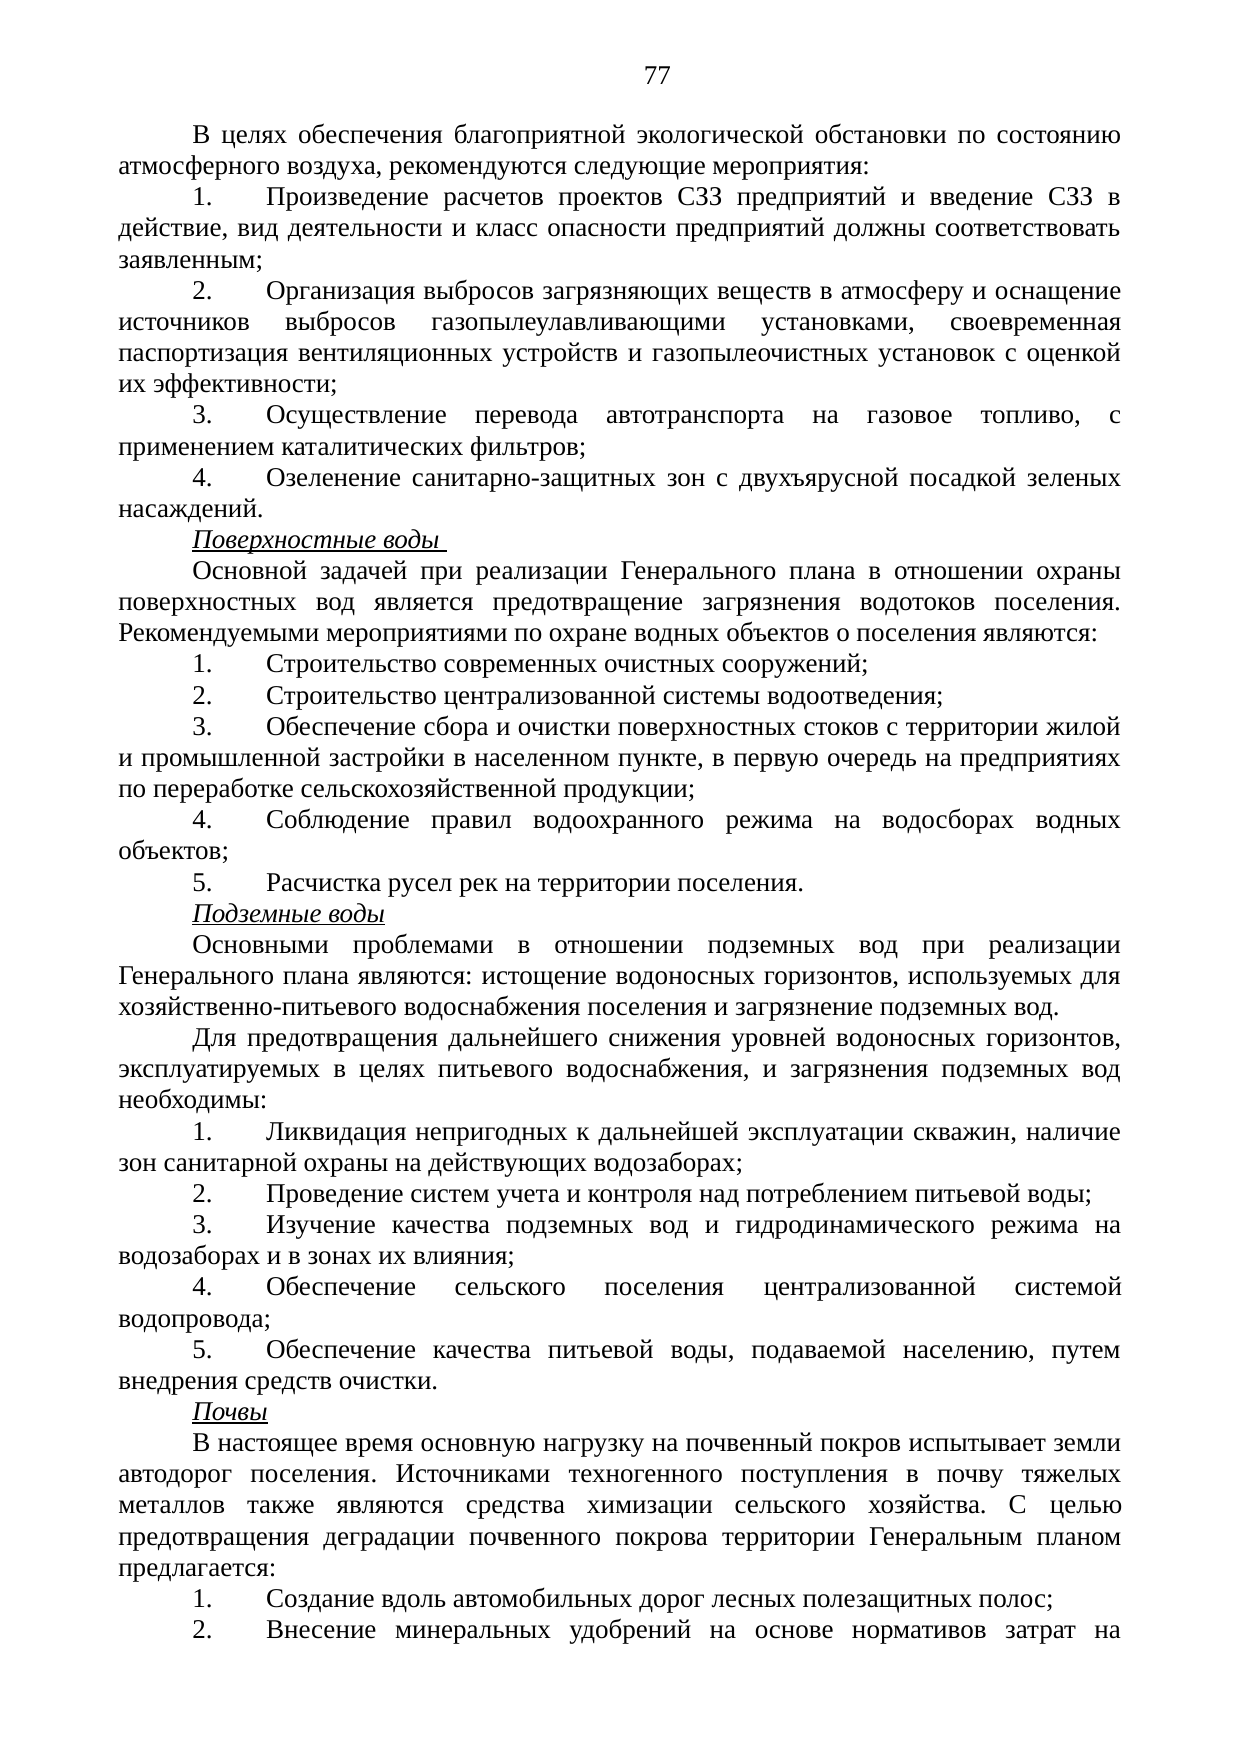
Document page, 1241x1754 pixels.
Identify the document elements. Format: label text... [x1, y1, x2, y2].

text Основными проблемами в отношении подземных вод при реализации Генерального плана являются: истощение водоносных горизонтов, используемых для хозяйственно-питьевого водоснабжения поселения и загрязнение подземных вод. [118, 928, 1122, 1021]
list Обеспечение сбора и очистки поверхностных стоков с территории жилой и промышленной застройки в населенном пункте, в первую очередь на предприятиях по переработке сельскохозяйственной продукции; [118, 710, 1122, 803]
list Изучение качества подземных вод и гидродинамического режима на водозаборах и в зонах их влияния; [118, 1208, 1122, 1271]
list Организация выбросов загрязняющих веществ в атмосферу и оснащение источников выбросов газопылеулавливающими установками, своевременная паспортизация вентиляционных устройств и газопылеочистных установок с оценкой их эффективности; [118, 274, 1122, 398]
list Произведение расчетов проектов СЗЗ предприятий и введение СЗЗ в действие, вид деятельности и класс опасности предприятий должны соответствовать заявленным; [118, 180, 1122, 274]
list Осуществление перевода автотранспорта на газовое топливо, с применением каталитических фильтров; [118, 398, 1122, 461]
text В настоящее время основную нагрузку на почвенный покров испытывает земли автодорог поселения. Источниками техногенного поступления в почву тяжелых металлов также являются средства химизации сельского хозяйства. С целью предотвращения деградации почвенного покрова территории Генеральным планом предлагается: [118, 1426, 1122, 1582]
list Обеспечение качества питьевой воды, подаваемой населению, путем внедрения средств очистки. [118, 1333, 1122, 1395]
list Озеленение санитарно-защитных зон с двухъярусной посадкой зеленых насаждений. [118, 461, 1122, 523]
list Расчистка русел рек на территории поселения. [118, 866, 1122, 897]
text Для предотвращения дальнейшего снижения уровней водоносных горизонтов, эксплуатируемых в целях питьевого водоснабжения, и загрязнения подземных вод необходимы: [118, 1021, 1122, 1115]
list Соблюдение правил водоохранного режима на водосборах водных объектов; [118, 803, 1122, 866]
list Проведение систем учета и контроля над потреблением питьевой воды; [118, 1177, 1122, 1208]
list Строительство централизованной системы водоотведения; [118, 679, 1122, 710]
text Подземные воды [118, 897, 1122, 928]
text В целях обеспечения благоприятной экологической обстановки по состоянию атмосферного воздуха, рекомендуются следующие мероприятия: [118, 118, 1122, 180]
list Ликвидация непригодных к дальнейшей эксплуатации скважин, наличие зон санитарной охраны на действующих водозаборах; [118, 1115, 1122, 1177]
list Обеспечение сельского поселения централизованной системой водопровода; [118, 1271, 1122, 1333]
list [118, 1613, 1122, 1644]
text Поверхностные воды [118, 523, 1122, 554]
text Почвы [118, 1395, 1122, 1426]
text Основной задачей при реализации Генерального плана в отношении охраны поверхностных вод является предотвращение загрязнения водотоков поселения. Рекомендуемыми мероприятиями по охране водных объектов о поселения являются: [118, 554, 1122, 648]
list Создание вдоль автомобильных дорог лесных полезащитных полос; [118, 1582, 1122, 1613]
list Строительство современных очистных сооружений; [118, 648, 1122, 679]
